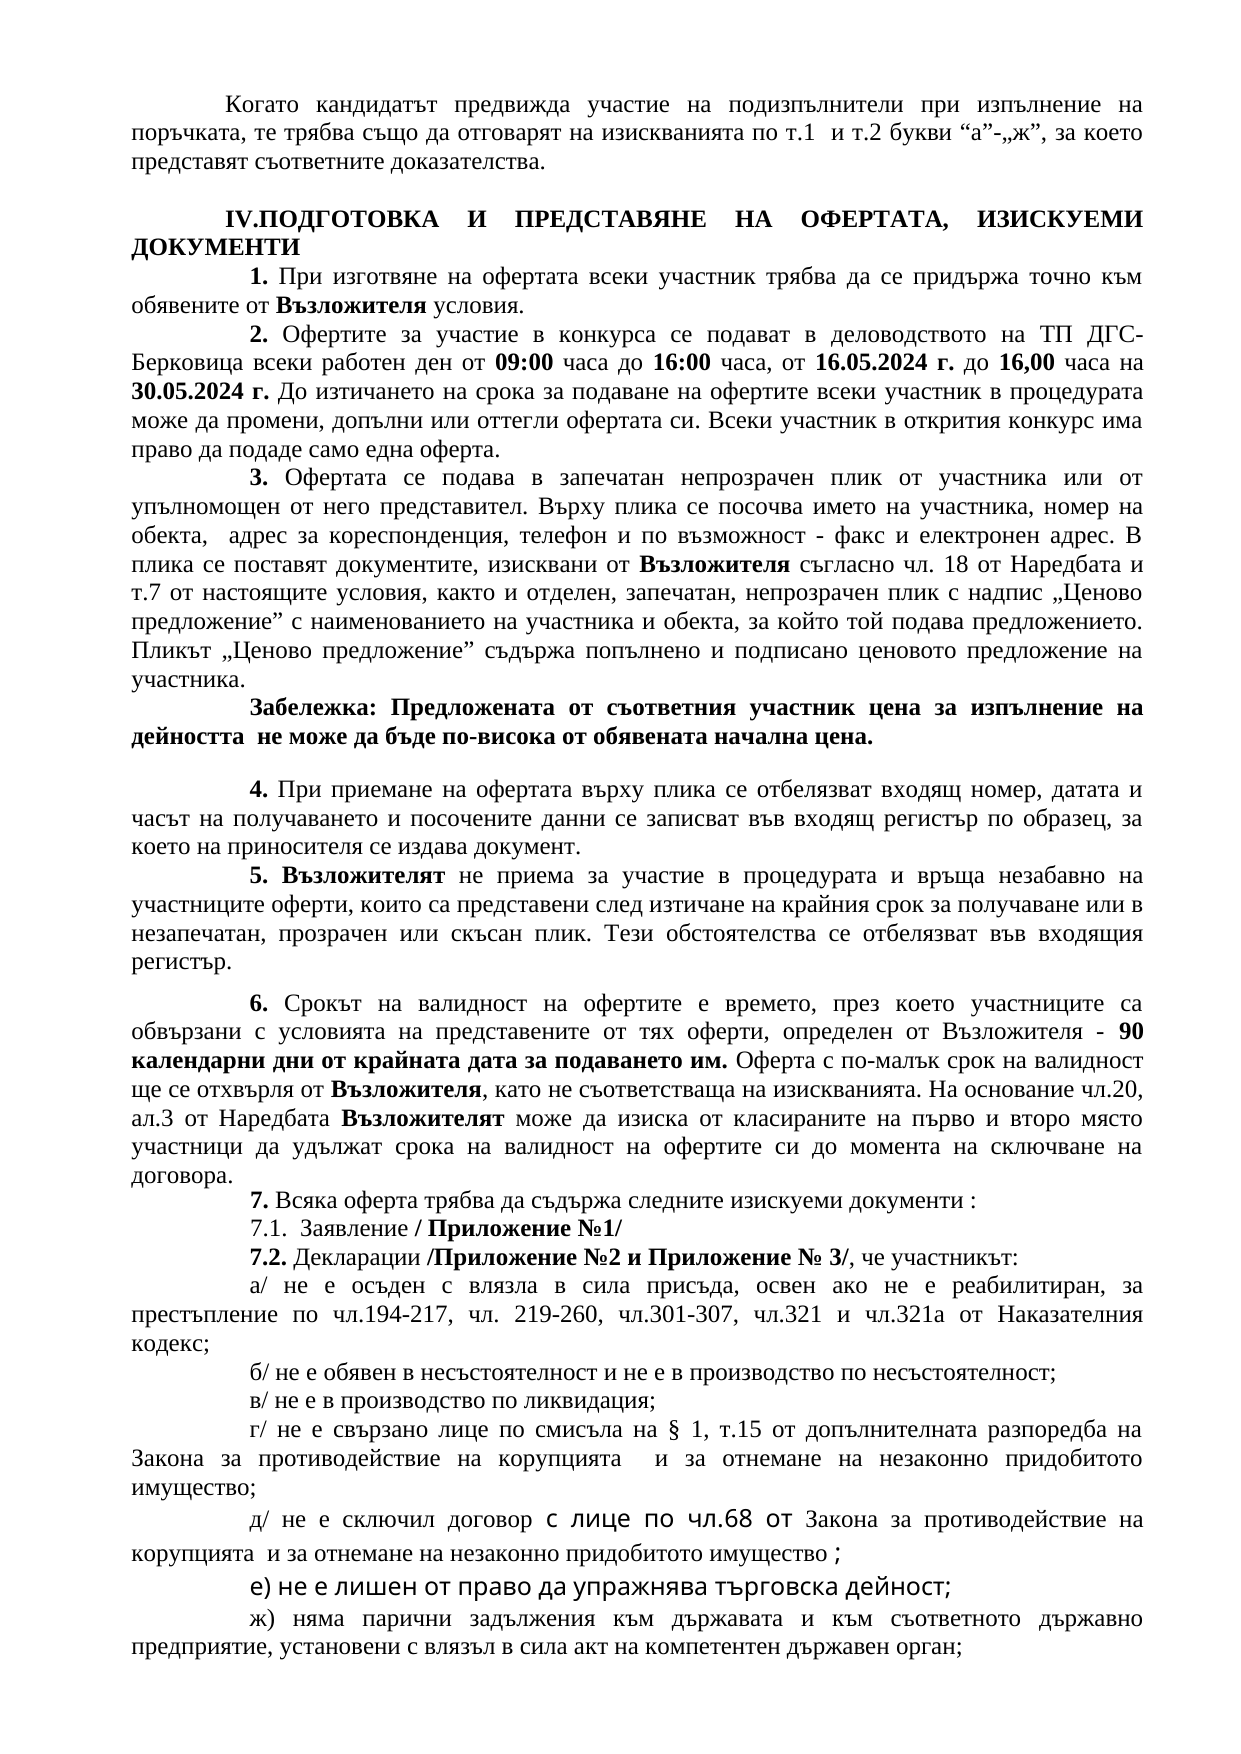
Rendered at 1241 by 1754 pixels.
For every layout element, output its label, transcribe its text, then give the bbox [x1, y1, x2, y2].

text в/ не е в производство по ликвидация; [131, 1385, 1144, 1414]
text 7. Всяка оферта трябва да съдържа следните изискуеми документи : [131, 1189, 1144, 1213]
text 3. Офертата се подава в запечатан непрозрачен плик от участника или от упълномощен от него представител. Върху плика се посочва името на участника, номер на обекта, адрес за кореспонденция, телефон и по възможност - факс и електронен адрес. В плика се поставят документите, изисквани от Възложителя съгласно чл. 18 от Наредбата и т.7 от настоящите условия, както и отделен, запечатан, непрозрачен плик с надпис „Ценово предложение” с наименованието на участника и обекта, за който той подава предложението. Пликът „Ценово предложение” съдържа попълнено и подписано ценовото предложение на участника. [131, 462, 1144, 692]
text г/ не е свързано лице по смисъла на § 1, т.15 от допълнителната разпоредба на Закона за противодействие на корупцията и за отнемане на незаконно придобитото имущество; [131, 1414, 1144, 1500]
text 7.2. Декларации /Приложение №2 и Приложение № 3/, че участникът: [131, 1242, 1162, 1270]
text 1. При изготвяне на офертата всеки участник трябва да се придържа точно към обявените от Възложителя условия. [131, 261, 1144, 319]
text б/ не е обявен в несъстоятелност и не е в производство по несъстоятелност; [131, 1357, 1144, 1385]
text Забележка: Предложената от съответния участник цена за изпълнение на дейността не може да бъде по-висока от обявената начална цена. [131, 692, 1144, 750]
text д/ не е сключил договор с лице по чл.68 от Закона за противодействие на корупцията и за отнемане на незаконно придобитото имущество ; [131, 1500, 1144, 1568]
text е) не е лишен от право да упражнява търговска дейност; [131, 1568, 1144, 1603]
text ж) няма парични задължения към държавата и към съответното държавно предприятие, установени с влязъл в сила акт на компетентен държавен орган; [131, 1603, 1144, 1660]
text а/ не е осъден с влязла в сила присъда, освен ако не е реабилитиран, за престъпление по чл.194-217, чл. 219-260, чл.301-307, чл.321 и чл.321а от Наказателния кодекс; [131, 1270, 1144, 1357]
text 4. При приемане на офертата върху плика се отбелязват входящ номер, датата и часът на получаването и посочените данни се записват във входящ регистър по образец, за което на приносителя се издава документ. [131, 774, 1144, 860]
text Когато кандидатът предвижда участие на подизпълнители при изпълнение на поръчката, те трябва също да отговарят на изискванията по т.1 и т.2 букви “а”-„ж”, за което представят съответните доказателства. [131, 89, 1144, 175]
text 6. Срокът на валидност на офертите е времето, през което участниците са обвързани с условията на представените от тях оферти, определен от Възложителя - 90 календарни дни от крайната дата за подаването им. Оферта с по-малък срок на валидност ще се отхвърля от Възложителя, като не съответстваща на изискванията. На основание чл.20, ал.3 от Наредбата Възложителят може да изиска от класираните на първо и второ място участници да удължат срока на валидност на офертите си до момента на сключване на договора. [131, 988, 1144, 1189]
text IV.ПОДГОТОВКА И ПРЕДСТАВЯНЕ НА ОФЕРТАТА, ИЗИСКУЕМИ ДОКУМЕНТИ [131, 204, 1144, 261]
text 7.1. Заявление / Приложение №1/ [131, 1213, 1162, 1242]
text 2. Офертите за участие в конкурса се подават в деловодството на ТП ДГС-Берковица всеки работен ден от 09:00 часа до 16:00 часа, от 16.05.2024 г. до 16,00 часа на 30.05.2024 г. До изтичането на срока за подаване на офертите всеки участник в процедурата може да промени, допълни или оттегли офертата си. Всеки участник в открития конкурс има право да подаде само една оферта. [131, 319, 1144, 462]
text 5. Възложителят не приема за участие в процедурата и връща незабавно на участниците оферти, които са представени след изтичане на крайния срок за получаване или в незапечатан, прозрачен или скъсан плик. Тези обстоятелства се отбелязват във входящия регистър. [131, 860, 1144, 975]
